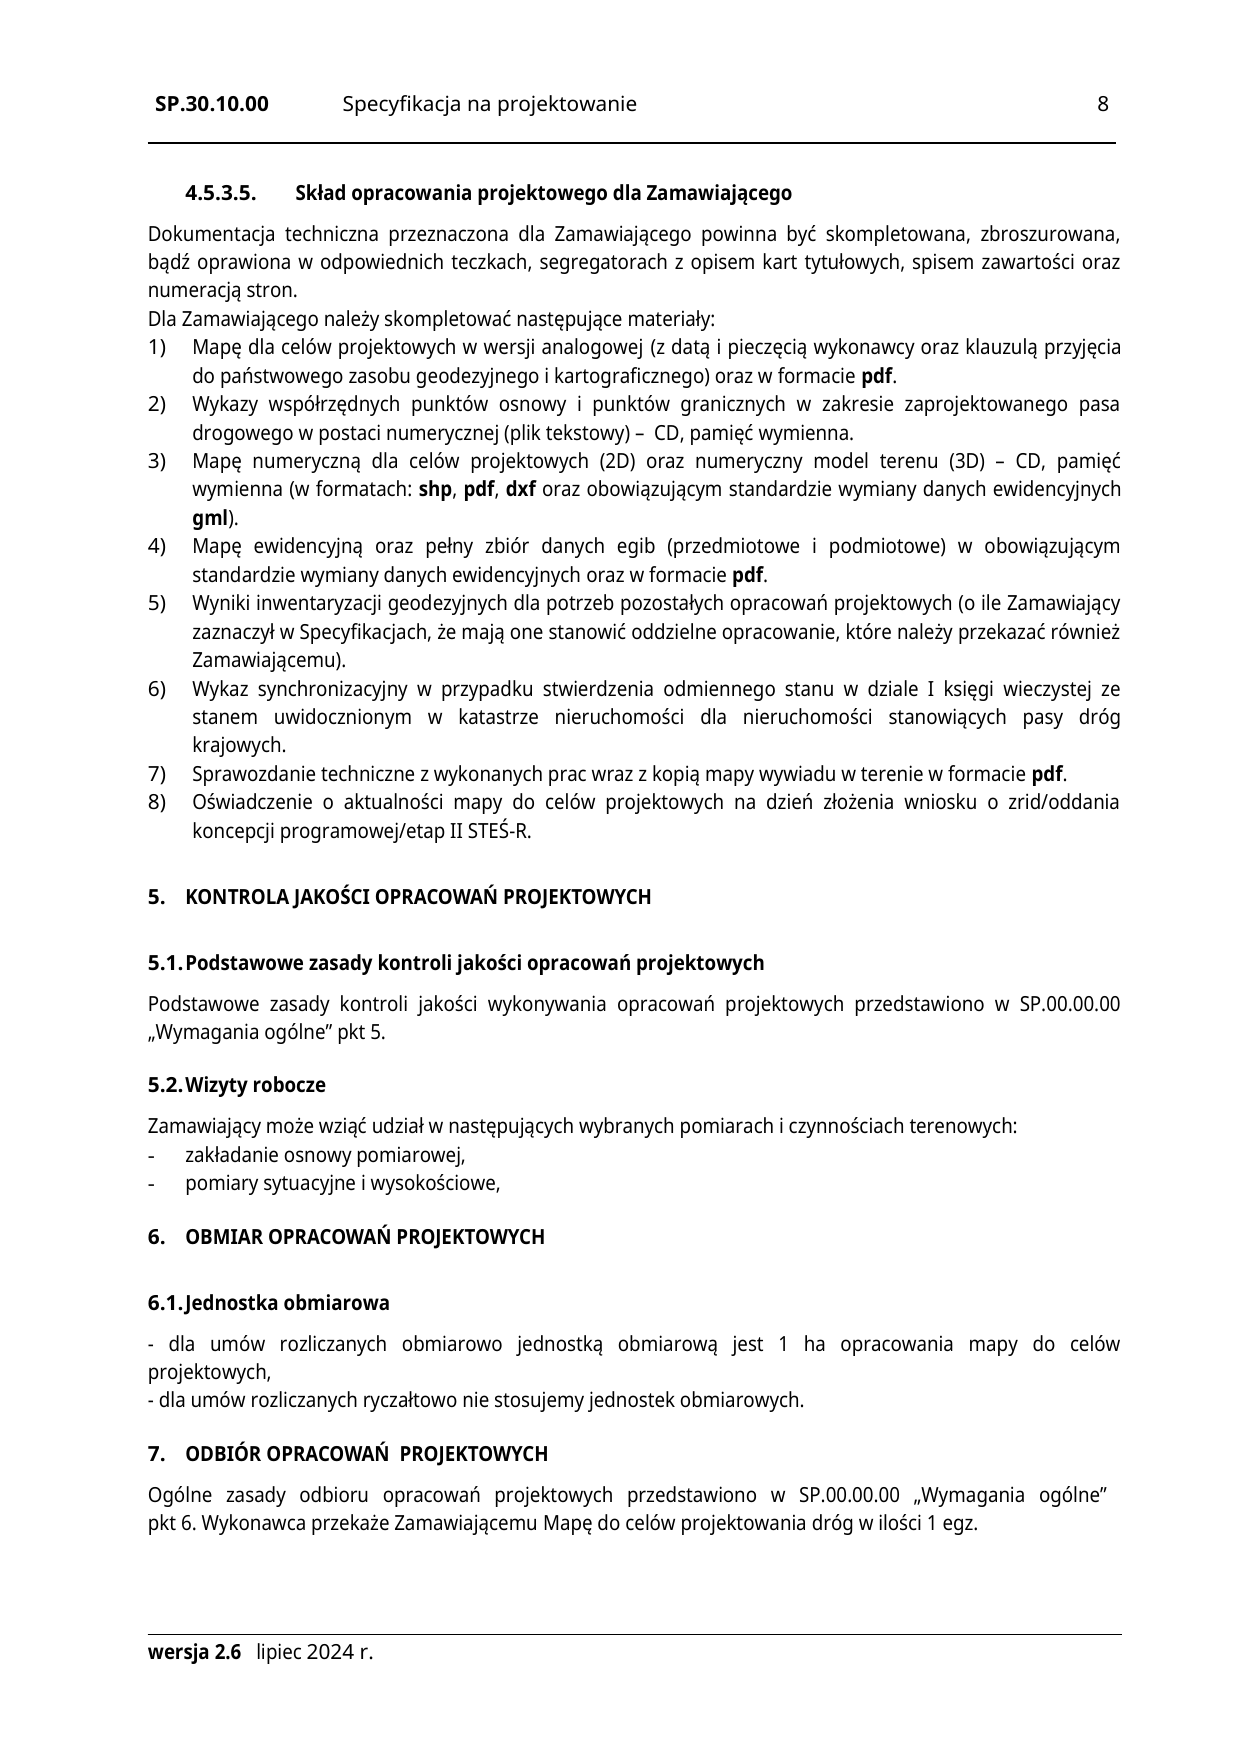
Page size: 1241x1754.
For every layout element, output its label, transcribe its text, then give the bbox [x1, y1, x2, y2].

text - dla umów rozliczanych obmiarowo jednostką obmiarową jest 1 ha opracowania mapy do celów projektowych, [148, 1329, 1122, 1386]
list pomiary sytuacyjne i wysokościowe, [148, 1168, 1122, 1197]
list Sprawozdanie techniczne z wykonanych prac wraz z kopią mapy wywiadu w terenie w formacie pdf. [148, 759, 1122, 787]
list Oświadczenie o aktualności mapy do celów projektowych na dzień złożenia wniosku o zrid/oddania koncepcji programowej/etap II STEŚ-R. [148, 787, 1122, 844]
subtitle Jednostka obmiarowa [148, 1288, 1122, 1316]
subtitle Skład opracowania projektowego dla Zamawiającego [185, 178, 1122, 206]
text Podstawowe zasady kontroli jakości wykonywania opracowań projektowych przedstawiono w SP.00.00.00 „Wymagania ogólne” pkt 5. [148, 989, 1122, 1046]
subtitle obmiar OPRACOWAŃ PROJEKTOWYCH [111, 1222, 1122, 1250]
list Wykaz synchronizacyjny w przypadku stwierdzenia odmiennego stanu w dziale I księgi wieczystej ze stanem uwidocznionym w katastrze nieruchomości dla nieruchomości stanowiących pasy dróg krajowych. [148, 674, 1122, 759]
list Mapę numeryczną dla celów projektowych (2D) oraz numeryczny model terenu (3D) – CD, pamięć wymienna (w formatach: shp, pdf, dxf oraz obowiązującym standardzie wymiany danych ewidencyjnych gml). [148, 446, 1122, 531]
text Ogólne zasady odbioru opracowań projektowych przedstawiono w SP.00.00.00 „Wymagania ogólne” pkt 6. Wykonawca przekaże Zamawiającemu Mapę do celów projektowania dróg w ilości 1 egz. [148, 1480, 1122, 1537]
subtitle kontrola jakości OPRACOWAŃ PROJEKTOWYCH [111, 882, 1122, 910]
subtitle Wizyty robocze [148, 1071, 1122, 1099]
text Dokumentacja techniczna przeznaczona dla Zamawiającego powinna być skompletowana, zbroszurowana, bądź oprawiona w odpowiednich teczkach, segregatorach z opisem kart tytułowych, spisem zawartości oraz numeracją stron. [148, 219, 1122, 304]
list Wyniki inwentaryzacji geodezyjnych dla potrzeb pozostałych opracowań projektowych (o ile Zamawiający zaznaczył w Specyfikacjach, że mają one stanowić oddzielne opracowanie, które należy przekazać również Zamawiającemu). [148, 588, 1122, 674]
text Zamawiający może wziąć udział w następujących wybranych pomiarach i czynnościach terenowych: [148, 1111, 1122, 1140]
text - dla umów rozliczanych ryczałtowo nie stosujemy jednostek obmiarowych. [148, 1386, 1122, 1414]
list Wykazy współrzędnych punktów osnowy i punktów granicznych w zakresie zaprojektowanego pasa drogowego w postaci numerycznej (plik tekstowy) – CD, pamięć wymienna. [148, 389, 1122, 446]
subtitle Podstawowe zasady kontroli jakości opracowań projektowych [148, 948, 1122, 976]
subtitle odbiór OPRACOWAŃ PROJEKTOWYCH [111, 1439, 1122, 1467]
list Mapę ewidencyjną oraz pełny zbiór danych egib (przedmiotowe i podmiotowe) w obowiązującym standardzie wymiany danych ewidencyjnych oraz w formacie pdf. [148, 531, 1122, 588]
text Dla Zamawiającego należy skompletować następujące materiały: [148, 304, 1122, 332]
list zakładanie osnowy pomiarowej, [148, 1140, 1122, 1168]
list Mapę dla celów projektowych w wersji analogowej (z datą i pieczęcią wykonawcy oraz klauzulą przyjęcia do państwowego zasobu geodezyjnego i kartograficznego) oraz w formacie pdf. [148, 332, 1122, 389]
